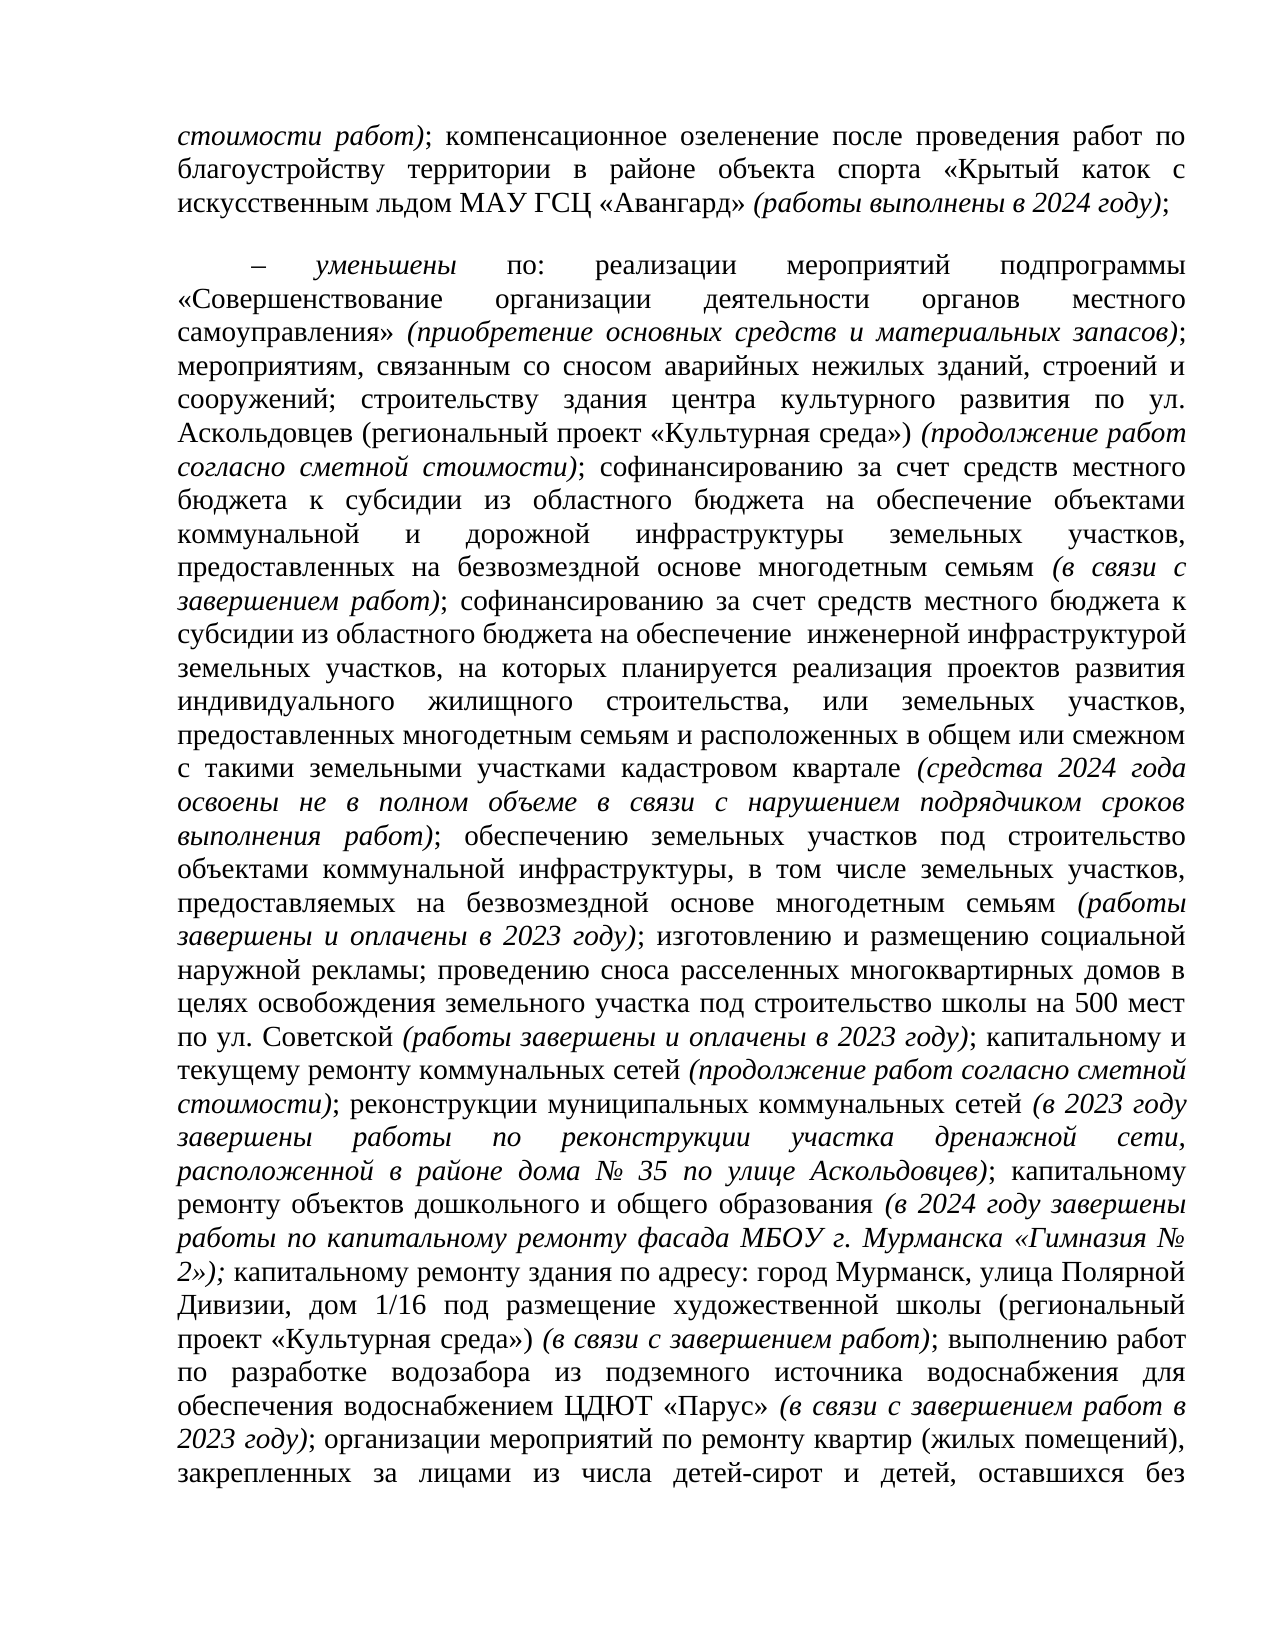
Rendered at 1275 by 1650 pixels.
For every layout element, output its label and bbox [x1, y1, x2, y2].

text [177, 247, 1186, 1488]
text [177, 118, 1186, 219]
